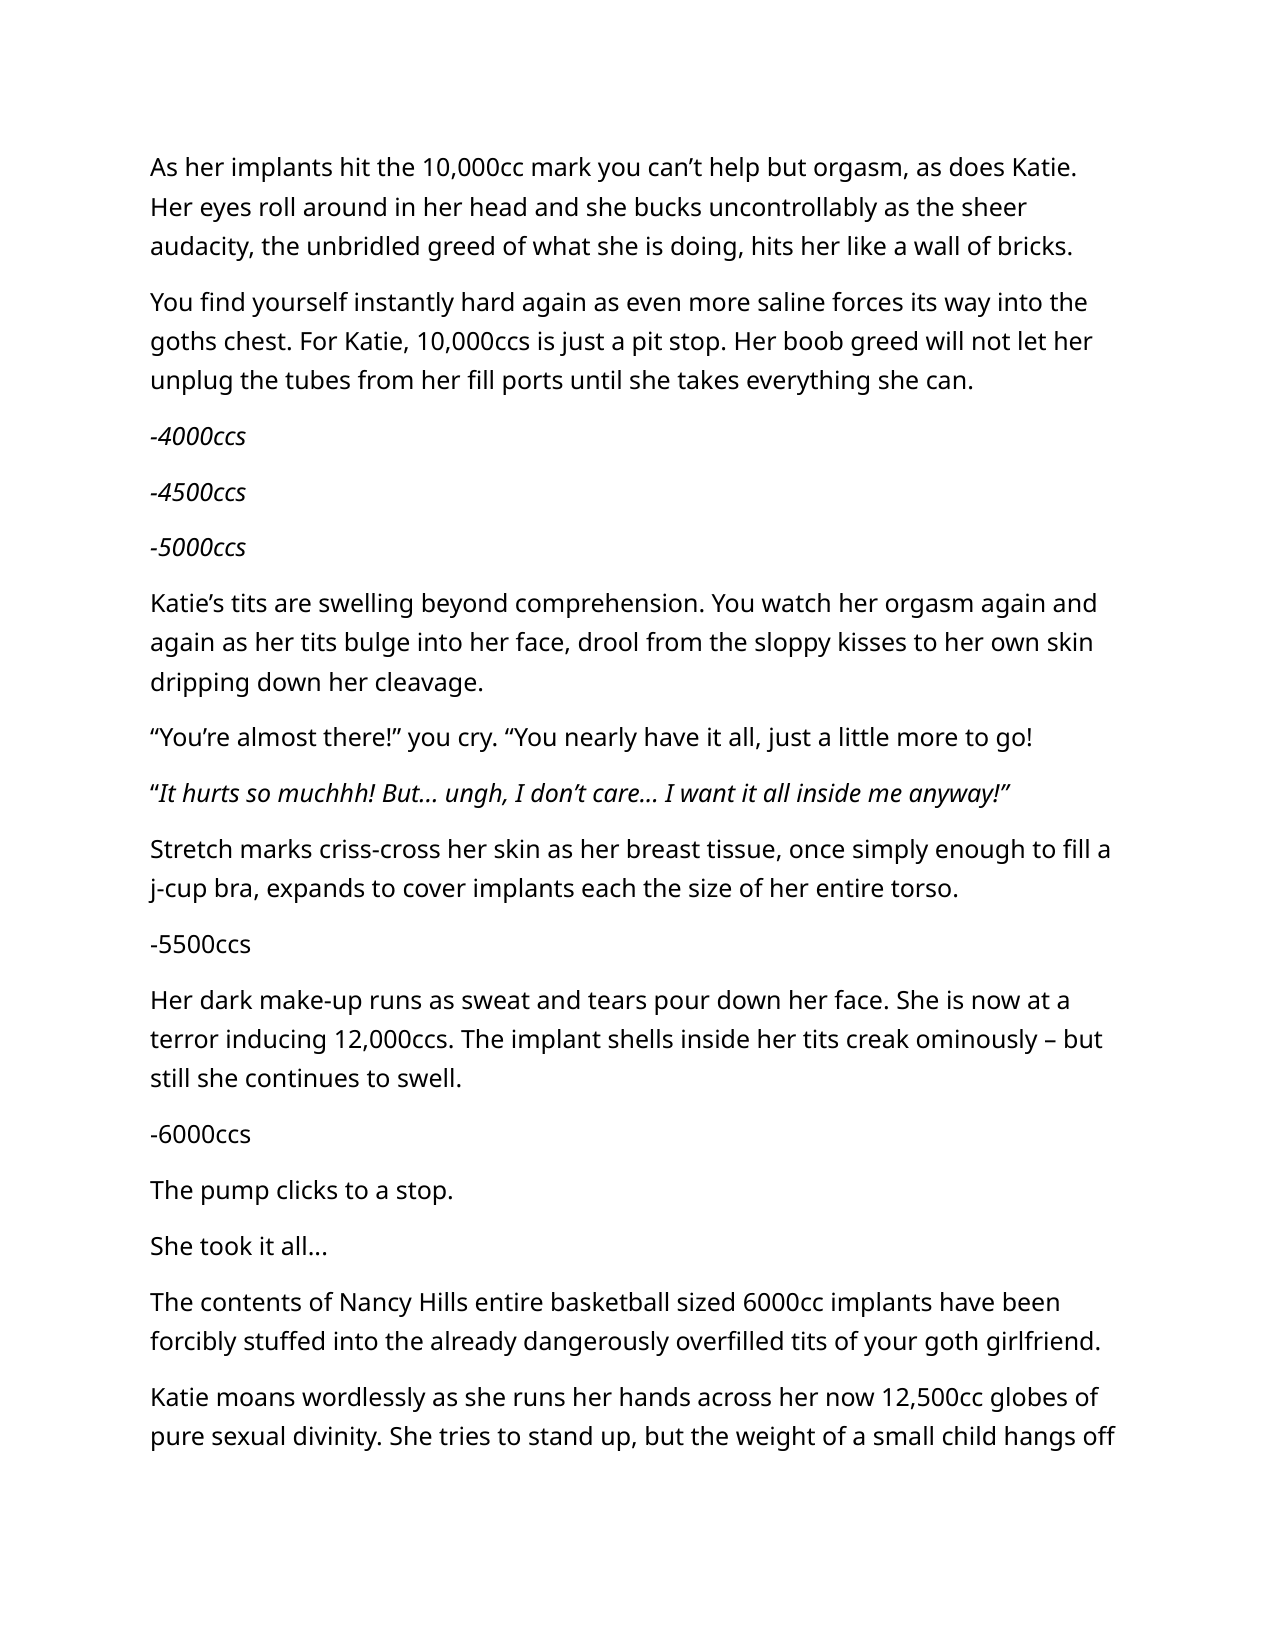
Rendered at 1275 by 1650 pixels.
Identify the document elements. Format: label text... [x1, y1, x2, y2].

text Stretch marks criss-cross her skin as her breast tissue, once simply enough to fill a j-cup bra, expands to cover implants each the size of her entire torso. [150, 832, 1125, 905]
text -4500ccs [150, 474, 1125, 508]
text -5500ccs [150, 927, 1125, 961]
text You find yourself instantly hard again as even more saline forces its way into the goths chest. For Katie, 10,000ccs is just a pit stop. Her boob greed will not let her unplug the tubes from her fill ports until she takes everything she can. [150, 284, 1125, 397]
text Her dark make-up runs as sweat and tears pour down her face. She is now at a terror inducing 12,000ccs. The implant shells inside her tits creak ominously – but still she continues to swell. [150, 982, 1125, 1095]
text -4000ccs [150, 418, 1125, 452]
text -6000ccs [150, 1117, 1125, 1151]
text The pump clicks to a stop. [150, 1172, 1125, 1207]
text “It hurts so muchhh! But... ungh, I don’t care... I want it all inside me anyway!” [150, 776, 1125, 810]
text She took it all... [150, 1228, 1125, 1262]
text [150, 1379, 1125, 1452]
text -5000ccs [150, 530, 1125, 564]
text Katie’s tits are swelling beyond comprehension. You watch her orgasm again and again as her tits bulge into her face, drool from the sloppy kisses to her own skin dripping down her cleavage. [150, 586, 1125, 698]
text As her implants hit the 10,000cc mark you can’t help but orgasm, as does Katie. Her eyes roll around in her head and she bucks uncontrollably as the sheer audacity, the unbridled greed of what she is doing, hits her like a wall of bricks. [150, 150, 1125, 262]
text The contents of Nancy Hills entire basketball sized 6000cc implants have been forcibly stuffed into the already dangerously overfilled tits of your goth girlfriend. [150, 1284, 1125, 1357]
text “You’re almost there!” you cry. “You nearly have it all, just a little more to go! [150, 720, 1125, 754]
